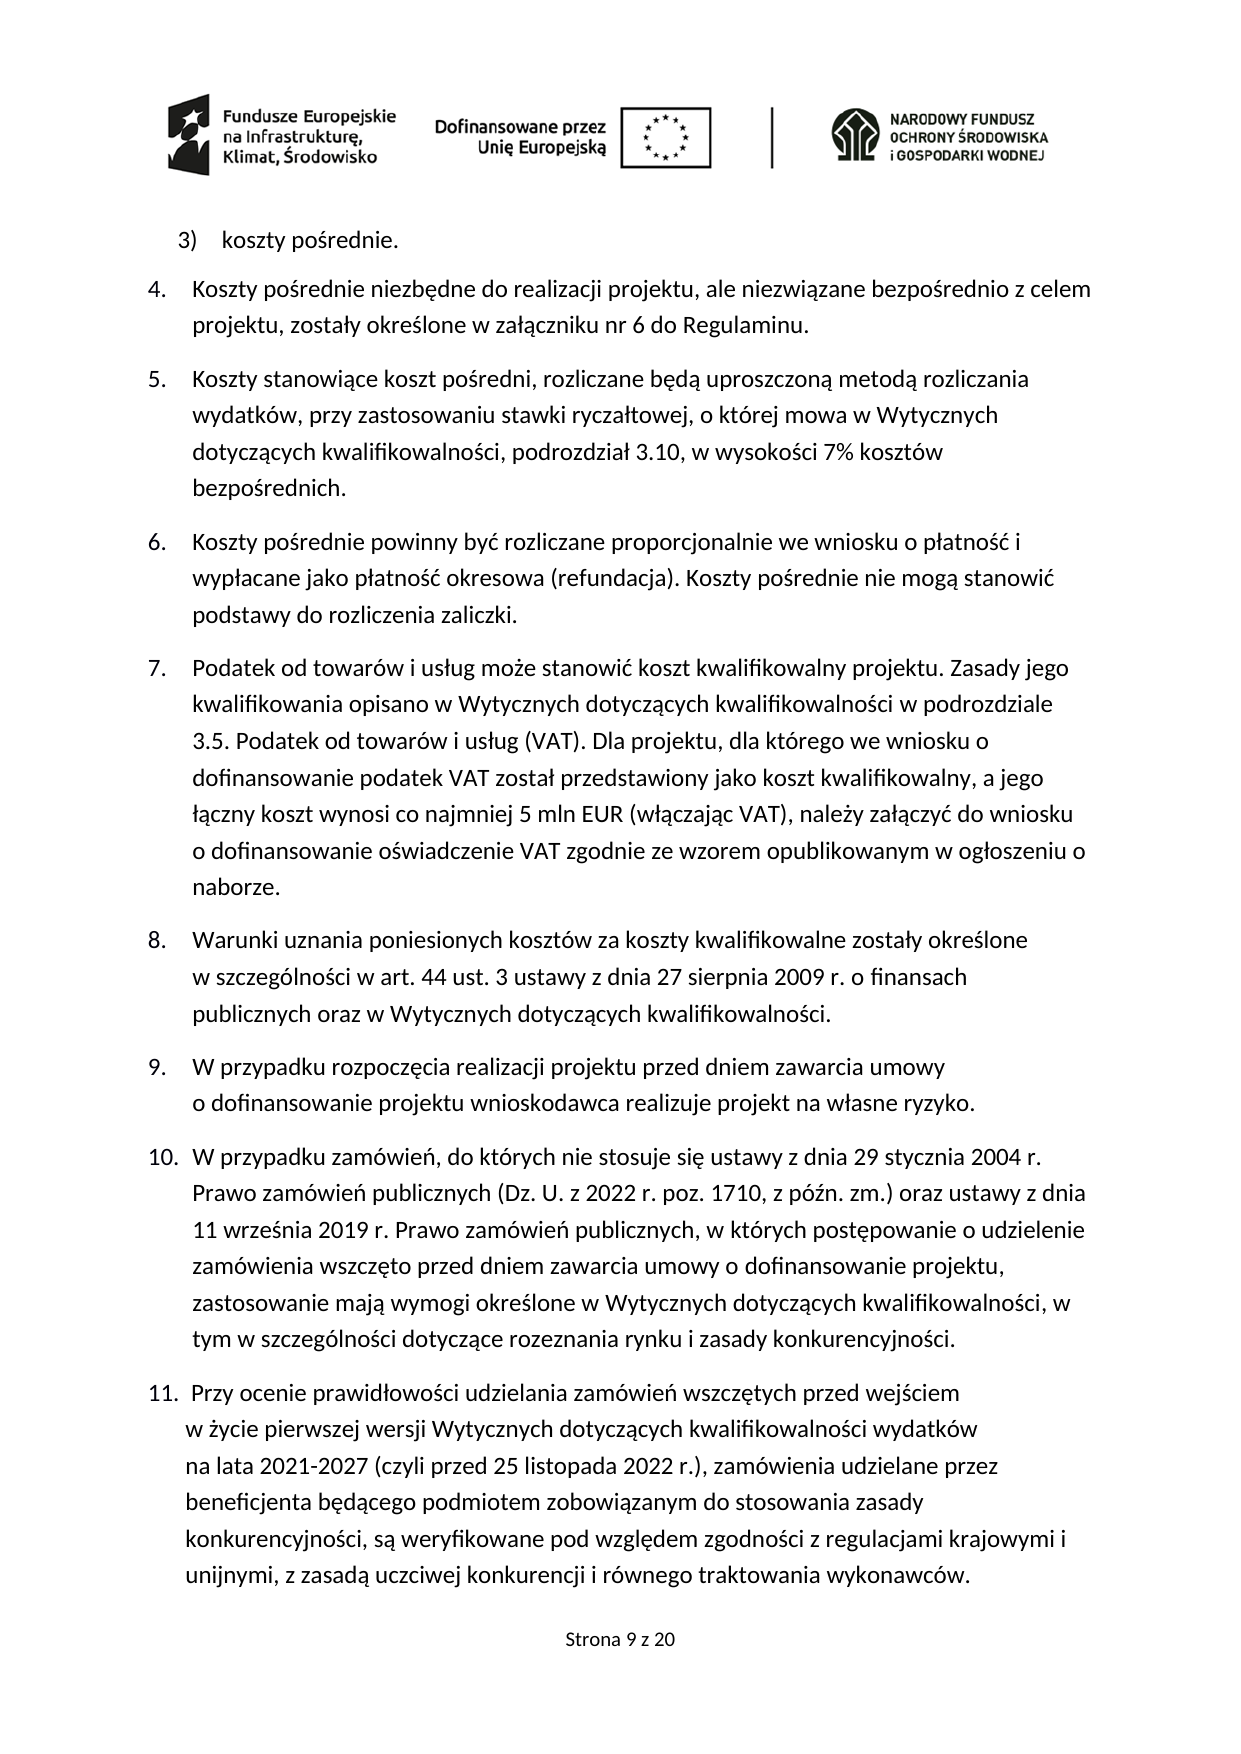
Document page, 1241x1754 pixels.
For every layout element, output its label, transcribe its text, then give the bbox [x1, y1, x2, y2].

list w życie pierwszej wersji Wytycznych dotyczących kwalifikowalności wydatków [185, 1413, 1092, 1444]
list Warunki uznania poniesionych kosztów za koszty kwalifikowalne zostały określone w szczególności w art. 44 ust. 3 ustawy z dnia 27 sierpnia 2009 r. o finansach publicznych oraz w Wytycznych dotyczących kwalifikowalności. [148, 924, 1092, 1028]
list Podatek od towarów i usług może stanowić koszt kwalifikowalny projektu. Zasady jego kwalifikowania opisano w Wytycznych dotyczących kwalifikowalności w podrozdziale 3.5. Podatek od towarów i usług (VAT). Dla projektu, dla którego we wniosku o dofinansowanie podatek VAT został przedstawiony jako koszt kwalifikowalny, a jego łączny koszt wynosi co najmniej 5 mln EUR (włączając VAT), należy załączyć do wniosku o dofinansowanie oświadczenie VAT zgodnie ze wzorem opublikowanym w ogłoszeniu o naborze. [148, 652, 1092, 902]
list na lata 2021-2027 (czyli przed 25 listopada 2022 r.), zamówienia udzielane przez beneficjenta będącego podmiotem zobowiązanym do stosowania zasady konkurencyjności, są weryfikowane pod względem zgodności z regulacjami krajowymi i unijnymi, z zasadą uczciwej konkurencji i równego traktowania wykonawców. [185, 1450, 1092, 1590]
list koszty pośrednie. [177, 224, 1092, 254]
list Przy ocenie prawidłowości udzielania zamówień wszczętych przed wejściem [148, 1377, 1092, 1407]
list W przypadku rozpoczęcia realizacji projektu przed dniem zawarcia umowy o dofinansowanie projektu wnioskodawca realizuje projekt na własne ryzyko. [148, 1051, 1092, 1118]
list Koszty stanowiące koszt pośredni, rozliczane będą uproszczoną metodą rozliczania wydatków, przy zastosowaniu stawki ryczałtowej, o której mowa w Wytycznych dotyczących kwalifikowalności, podrozdział 3.10, w wysokości 7% kosztów bezpośrednich. [148, 363, 1092, 503]
list W przypadku zamówień, do których nie stosuje się ustawy z dnia 29 stycznia 2004 r. Prawo zamówień publicznych (Dz. U. z 2022 r. poz. 1710, z późn. zm.) oraz ustawy z dnia 11 września 2019 r. Prawo zamówień publicznych, w których postępowanie o udzielenie zamówienia wszczęto przed dniem zawarcia umowy o dofinansowanie projektu, zastosowanie mają wymogi określone w Wytycznych dotyczących kwalifikowalności, w tym w szczególności dotyczące rozeznania rynku i zasady konkurencyjności. [148, 1141, 1092, 1354]
list Koszty pośrednie powinny być rozliczane proporcjonalnie we wniosku o płatność i wypłacane jako płatność okresowa (refundacja). Koszty pośrednie nie mogą stanowić podstawy do rozliczenia zaliczki. [148, 526, 1092, 629]
list Koszty pośrednie niezbędne do realizacji projektu, ale niezwiązane bezpośrednio z celem projektu, zostały określone w załączniku nr 6 do Regulaminu. [148, 273, 1092, 340]
picture [148, 73, 1092, 196]
